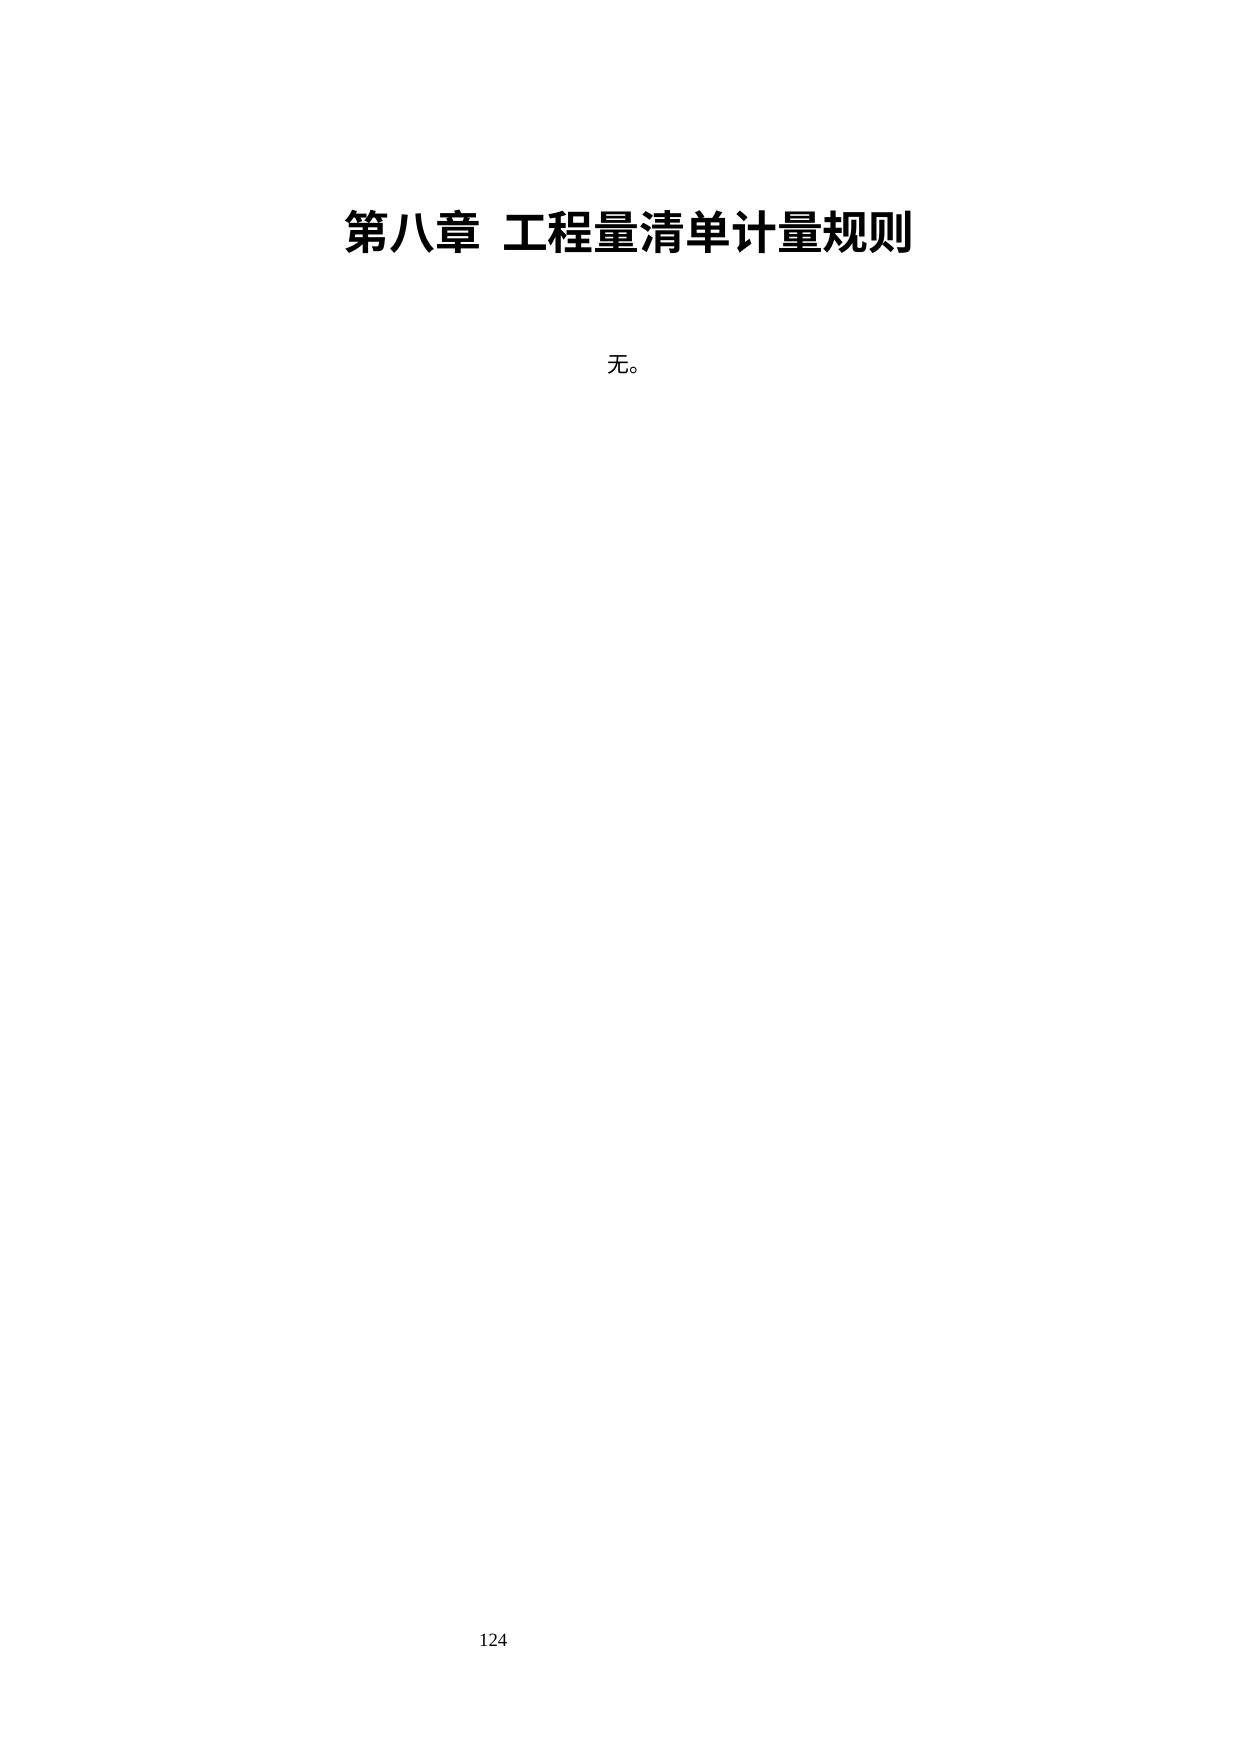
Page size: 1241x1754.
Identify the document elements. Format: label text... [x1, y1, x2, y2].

subtitle 第八章 工程量清单计量规则 [136, 181, 1122, 279]
subtitle 无。第 四 卷 [136, 346, 1122, 379]
